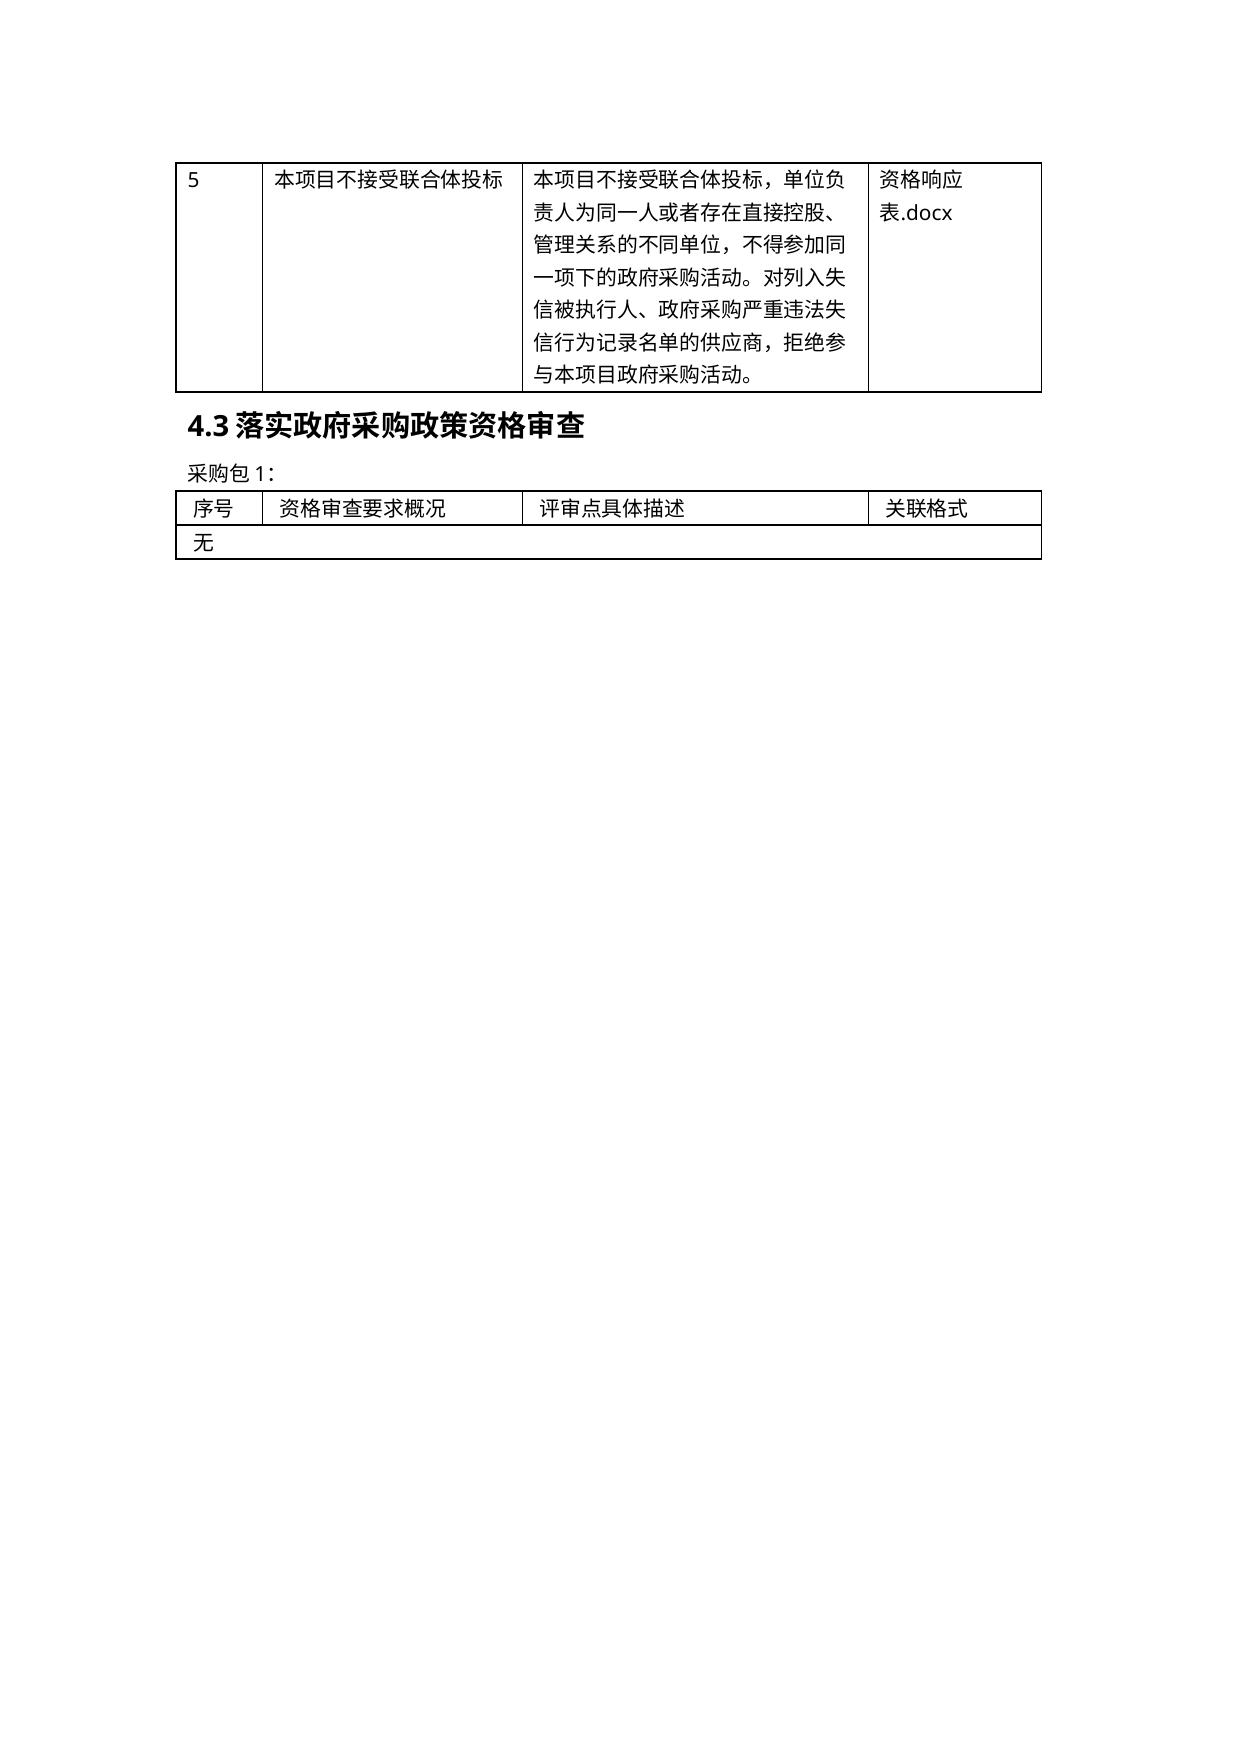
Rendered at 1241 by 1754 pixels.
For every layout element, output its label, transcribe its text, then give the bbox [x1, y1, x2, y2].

table_header 关联格式 [869, 492, 1041, 524]
text 4.3落实政府采购政策资格审查 [187, 393, 1053, 458]
table_header 资格审查要求概况 [263, 492, 522, 524]
table_header 序号 [177, 492, 262, 524]
table_cell 本项目不接受联合体投标 [263, 164, 522, 391]
text 采购包1： [187, 458, 1053, 490]
table_header 评审点具体描述 [523, 492, 868, 524]
table_cell 本项目不接受联合体投标，单位负责人为同一人或者存在直接控股、管理关系的不同单位，不得参加同一项下的政府采购活动。对列入失信被执行人、政府采购严重违法失信行为记录名单的供应商，拒绝参与本项目政府采购活动。 [523, 164, 868, 391]
table_cell 无 [177, 526, 1041, 558]
table_cell 资格响应表.docx [869, 164, 1041, 391]
table_cell 5 [177, 164, 262, 391]
